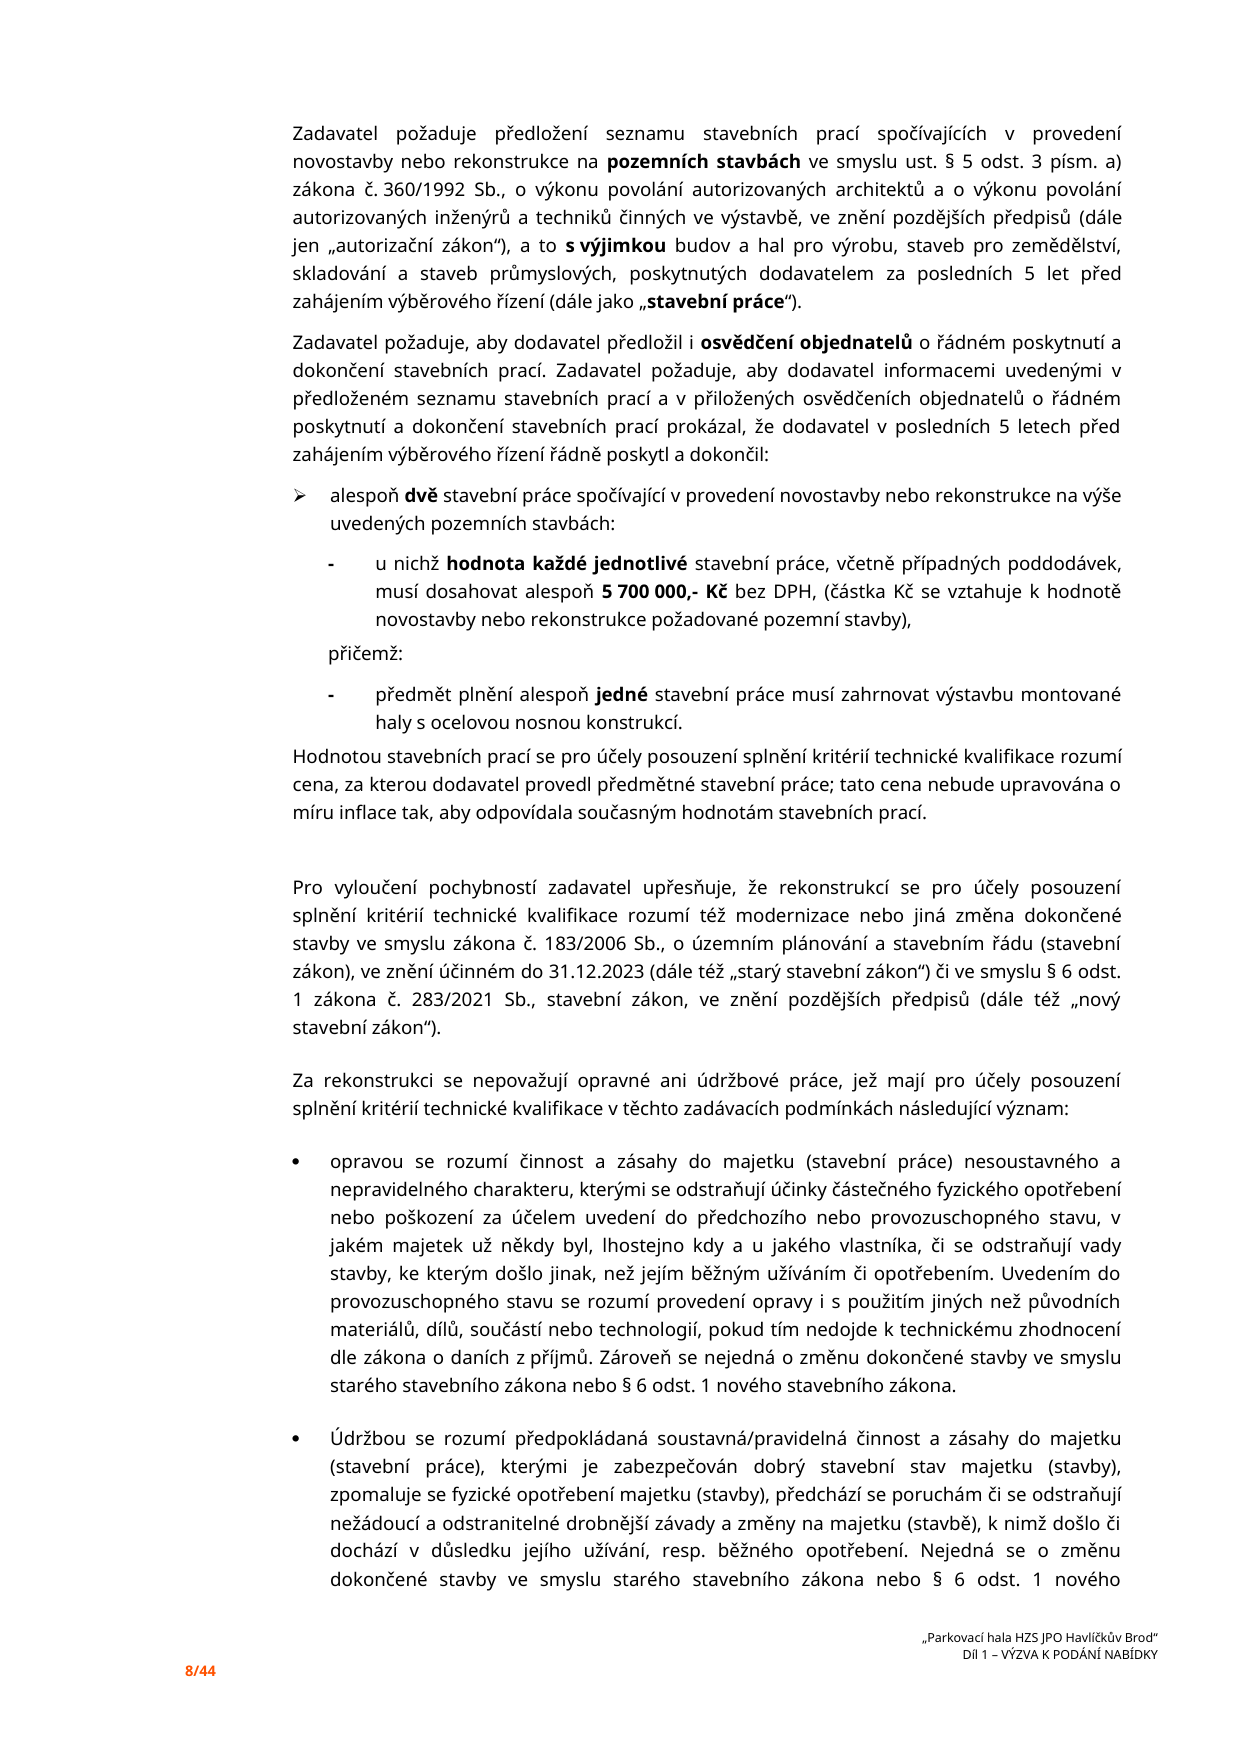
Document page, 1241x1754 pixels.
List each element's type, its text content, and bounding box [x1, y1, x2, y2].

text Hodnotou stavebních prací se pro účely posouzení splnění kritérií technické kvalifikace rozumí cena, za kterou dodavatel provedl předmětné stavební práce; tato cena nebude upravována o míru inflace tak, aby odpovídala současným hodnotám stavebních prací. [292, 743, 1122, 825]
list opravou se rozumí činnost a zásahy do majetku (stavební práce) nesoustavného a nepravidelného charakteru, kterými se odstraňují účinky částečného fyzického opotřebení nebo poškození za účelem uvedení do předchozího nebo provozuschopného stavu, v jakém majetek už někdy byl, lhostejno kdy a u jakého vlastníka, či se odstraňují vady stavby, ke kterým došlo jinak, než jejím běžným užíváním či opotřebením. Uvedením do provozuschopného stavu se rozumí provedení opravy i s použitím jiných než původních materiálů, dílů, součástí nebo technologií, pokud tím nedojde k technickému zhodnocení dle zákona o daních z příjmů. Zároveň se nejedná o změnu dokončené stavby ve smyslu starého stavebního zákona nebo § 6 odst. 1 nového stavebního zákona. [292, 1148, 1122, 1398]
text Za rekonstrukci se nepovažují opravné ani údržbové práce, jež mají pro účely posouzení splnění kritérií technické kvalifikace v těchto zadávacích podmínkách následující význam: [292, 1067, 1122, 1121]
list alespoň dvě stavební práce spočívající v provedení novostavby nebo rekonstrukce na výše uvedených pozemních stavbách: [292, 482, 1122, 535]
text Zadavatel požaduje předložení seznamu stavebních prací spočívajících v provedení novostavby nebo rekonstrukce na pozemních stavbách ve smyslu ust. § 5 odst. 3 písm. a) zákona č. 360/1992 Sb., o výkonu povolání autorizovaných architektů a o výkonu povolání autorizovaných inženýrů a techniků činných ve výstavbě, ve znění pozdějších předpisů (dále jen „autorizační zákon“), a to s výjimkou budov a hal pro výrobu, staveb pro zemědělství, skladování a staveb průmyslových, poskytnutých dodavatelem za posledních 5 let před zahájením výběrového řízení (dále jako „stavební práce“). [292, 121, 1122, 314]
text u nichž hodnota každé jednotlivé stavební práce, včetně případných poddodávek, musí dosahovat alespoň 5 700 000,- Kč bez DPH, (částka Kč se vztahuje k hodnotě novostavby nebo rekonstrukce požadované pozemní stavby), [328, 550, 1122, 632]
text Pro vyloučení pochybností zadavatel upřesňuje, že rekonstrukcí se pro účely posouzení splnění kritérií technické kvalifikace rozumí též modernizace nebo jiná změna dokončené stavby ve smyslu zákona č. 183/2006 Sb., o územním plánování a stavebním řádu (stavební zákon), ve znění účinném do 31.12.2023 (dále též „starý stavební zákon“) či ve smyslu § 6 odst. 1 zákona č. 283/2021 Sb., stavební zákon, ve znění pozdějších předpisů (dále též „nový stavební zákon“). [292, 874, 1122, 1040]
text předmět plnění alespoň jedné stavební práce musí zahrnovat výstavbu montované haly s ocelovou nosnou konstrukcí. [328, 681, 1122, 735]
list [292, 1426, 1122, 1591]
text přičemž: [328, 641, 1122, 666]
text Zadavatel požaduje, aby dodavatel předložil i osvědčení objednatelů o řádném poskytnutí a dokončení stavebních prací. Zadavatel požaduje, aby dodavatel informacemi uvedenými v předloženém seznamu stavebních prací a v přiložených osvědčeních objednatelů o řádném poskytnutí a dokončení stavebních prací prokázal, že dodavatel v posledních 5 letech před zahájením výběrového řízení řádně poskytl a dokončil: [292, 329, 1122, 467]
